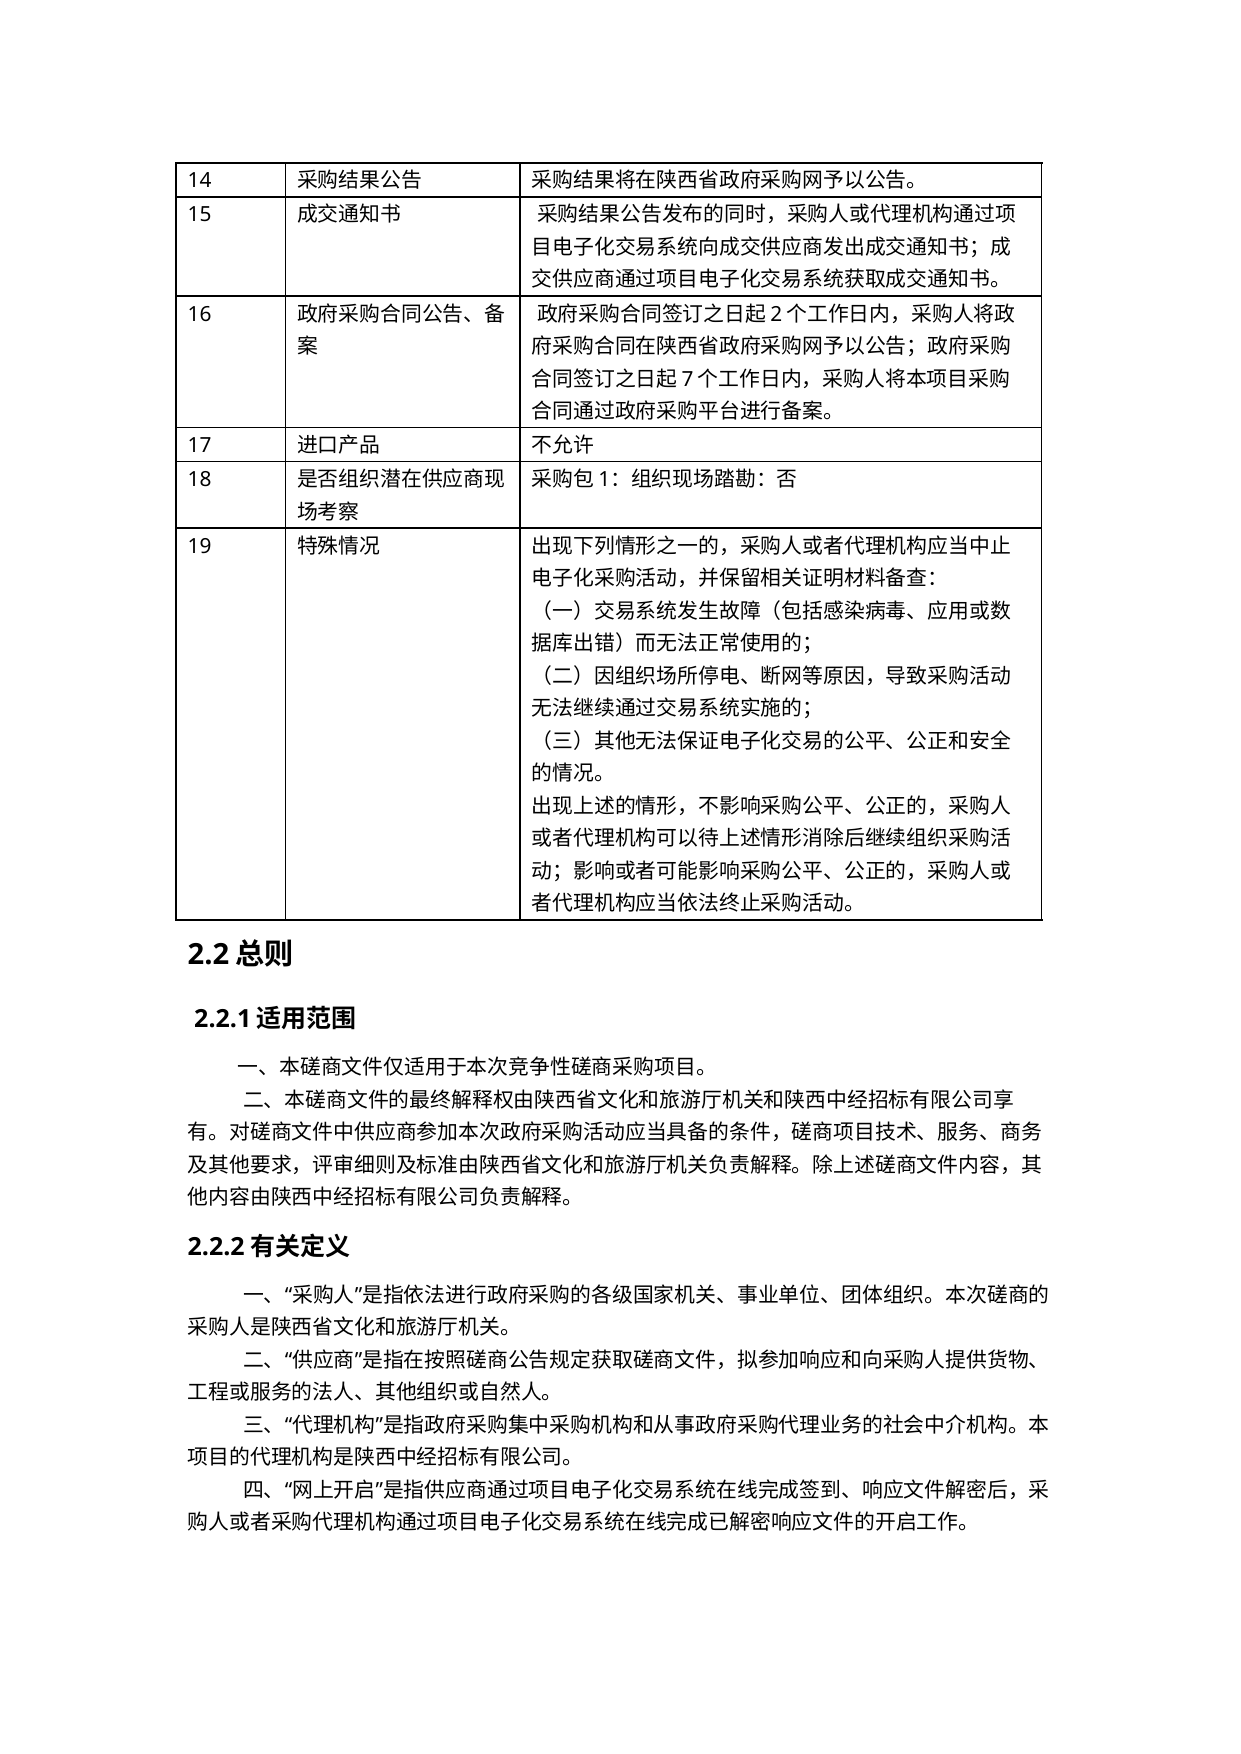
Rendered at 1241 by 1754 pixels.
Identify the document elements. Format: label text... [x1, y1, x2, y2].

table_cell 17 [177, 428, 285, 461]
table_cell 特殊情况 [286, 529, 519, 919]
table_cell 是否组织潜在供应商现场考察 [286, 462, 519, 527]
table_cell 14 [177, 164, 285, 196]
table_cell 18 [177, 462, 285, 527]
table_cell 采购结果公告 [286, 164, 519, 196]
text 二、本磋商文件的最终解释权由陕西省文化和旅游厅机关和陕西中经招标有限公司享有。对磋商文件中供应商参加本次政府采购活动应当具备的条件，磋商项目技术、服务、商务及其他要求，评审细则及标准由陕西省文化和旅游厅机关负责解释。除上述磋商文件内容，其他内容由陕西中经招标有限公司负责解释。 [187, 1083, 1053, 1213]
text 2.2.2有关定义 [187, 1213, 1053, 1278]
table_cell 采购结果将在陕西省政府采购网予以公告。 [521, 164, 1041, 196]
table_cell 15 [177, 198, 285, 295]
table_cell 16 [177, 297, 285, 427]
text 三、“代理机构”是指政府采购集中采购机构和从事政府采购代理业务的社会中介机构。本项目的代理机构是陕西中经招标有限公司。 [187, 1408, 1053, 1473]
text 2.2.1适用范围 [187, 985, 1053, 1050]
table_cell 采购包1：组织现场踏勘：否 [521, 462, 1041, 527]
table_cell 19 [177, 529, 285, 919]
table_cell 采购结果公告发布的同时，采购人或代理机构通过项目电子化交易系统向成交供应商发出成交通知书；成交供应商通过项目电子化交易系统获取成交通知书。 [521, 198, 1041, 295]
text 四、“网上开启”是指供应商通过项目电子化交易系统在线完成签到、响应文件解密后，采购人或者采购代理机构通过项目电子化交易系统在线完成已解密响应文件的开启工作。 [187, 1473, 1053, 1538]
table_cell 成交通知书 [286, 198, 519, 295]
table_cell 不允许 [521, 428, 1041, 461]
text 二、“供应商”是指在按照磋商公告规定获取磋商文件，拟参加响应和向采购人提供货物、工程或服务的法人、其他组织或自然人。 [187, 1343, 1053, 1408]
text 一、本磋商文件仅适用于本次竞争性磋商采购项目。 [187, 1050, 1053, 1083]
table_cell 政府采购合同公告、备案 [286, 297, 519, 427]
table_cell 出现下列情形之一的，采购人或者代理机构应当中止电子化采购活动，并保留相关证明材料备查： （一）交易系统发生故障（包括感染病毒、应用或数据库出错）而无法正常使用的； （二）因组织场所停电、断网等原因，导致采购活动无法继续通过交易系统实施的； （三）其他无法保证电子化交易的公平、公正和安全的情况。 出现上述的情形，不影响采购公平、公正的，采购人或者代理机构可以待上述情形消除后继续组织采购活动；影响或者可能影响采购公平、公正的，采购人或者代理机构应当依法终止采购活动。 [521, 529, 1041, 919]
text 一、“采购人”是指依法进行政府采购的各级国家机关、事业单位、团体组织。本次磋商的采购人是陕西省文化和旅游厅机关。 [187, 1278, 1053, 1343]
table_cell 进口产品 [286, 428, 519, 461]
text 2.2总则 [187, 920, 1053, 985]
table_cell 政府采购合同签订之日起2个工作日内，采购人将政府采购合同在陕西省政府采购网予以公告；政府采购合同签订之日起7个工作日内，采购人将本项目采购合同通过政府采购平台进行备案。 [521, 297, 1041, 427]
